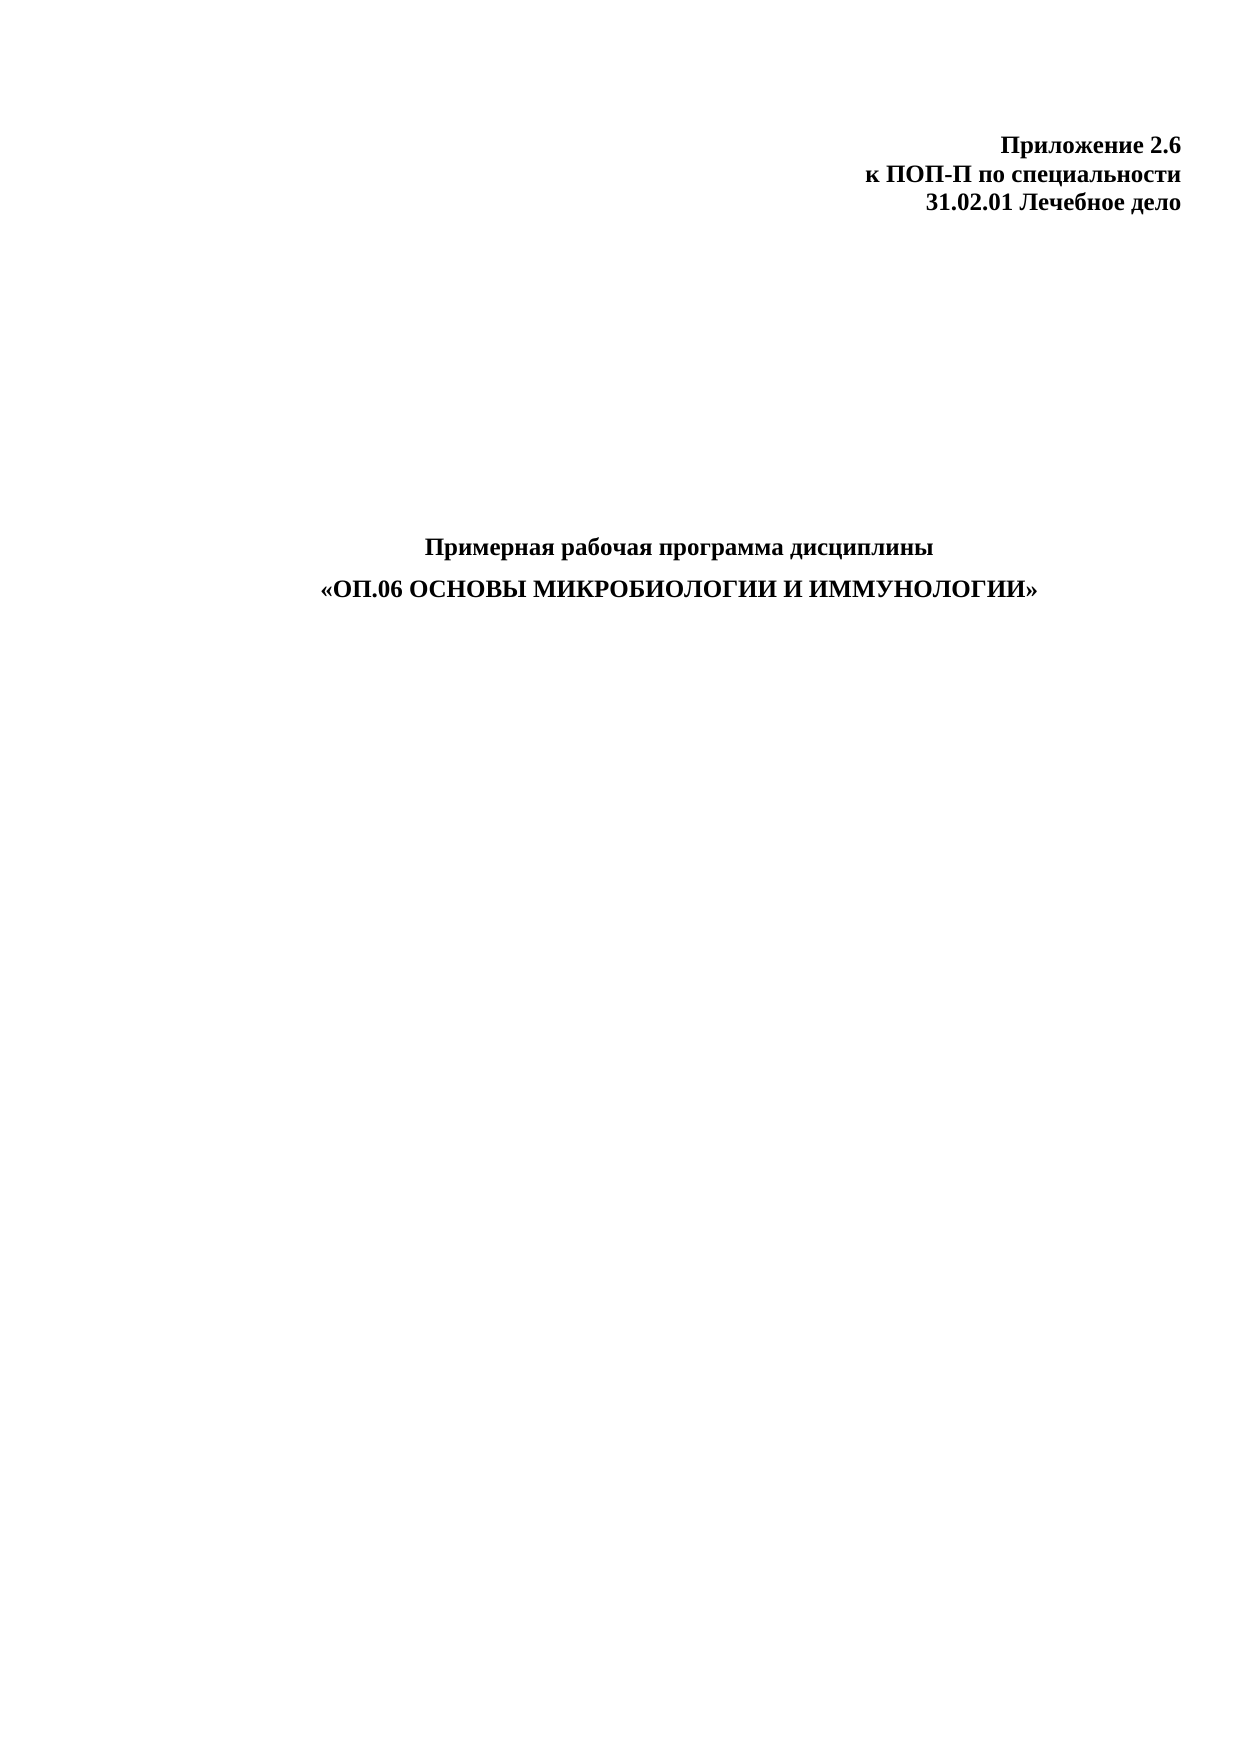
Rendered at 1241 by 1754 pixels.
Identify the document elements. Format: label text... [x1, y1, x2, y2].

text Примерная рабочая программа дисциплины [177, 532, 1181, 561]
subtitle «ОП.06 ОСНОВЫ МИКРОБИОЛОГИИ И ИММУНОЛОГИИ» [177, 574, 1181, 602]
text Приложение 2.6 [177, 130, 1181, 159]
text к ПОП-П по специальности [177, 159, 1181, 187]
text 31.02.01 Лечебное дело [177, 187, 1181, 216]
